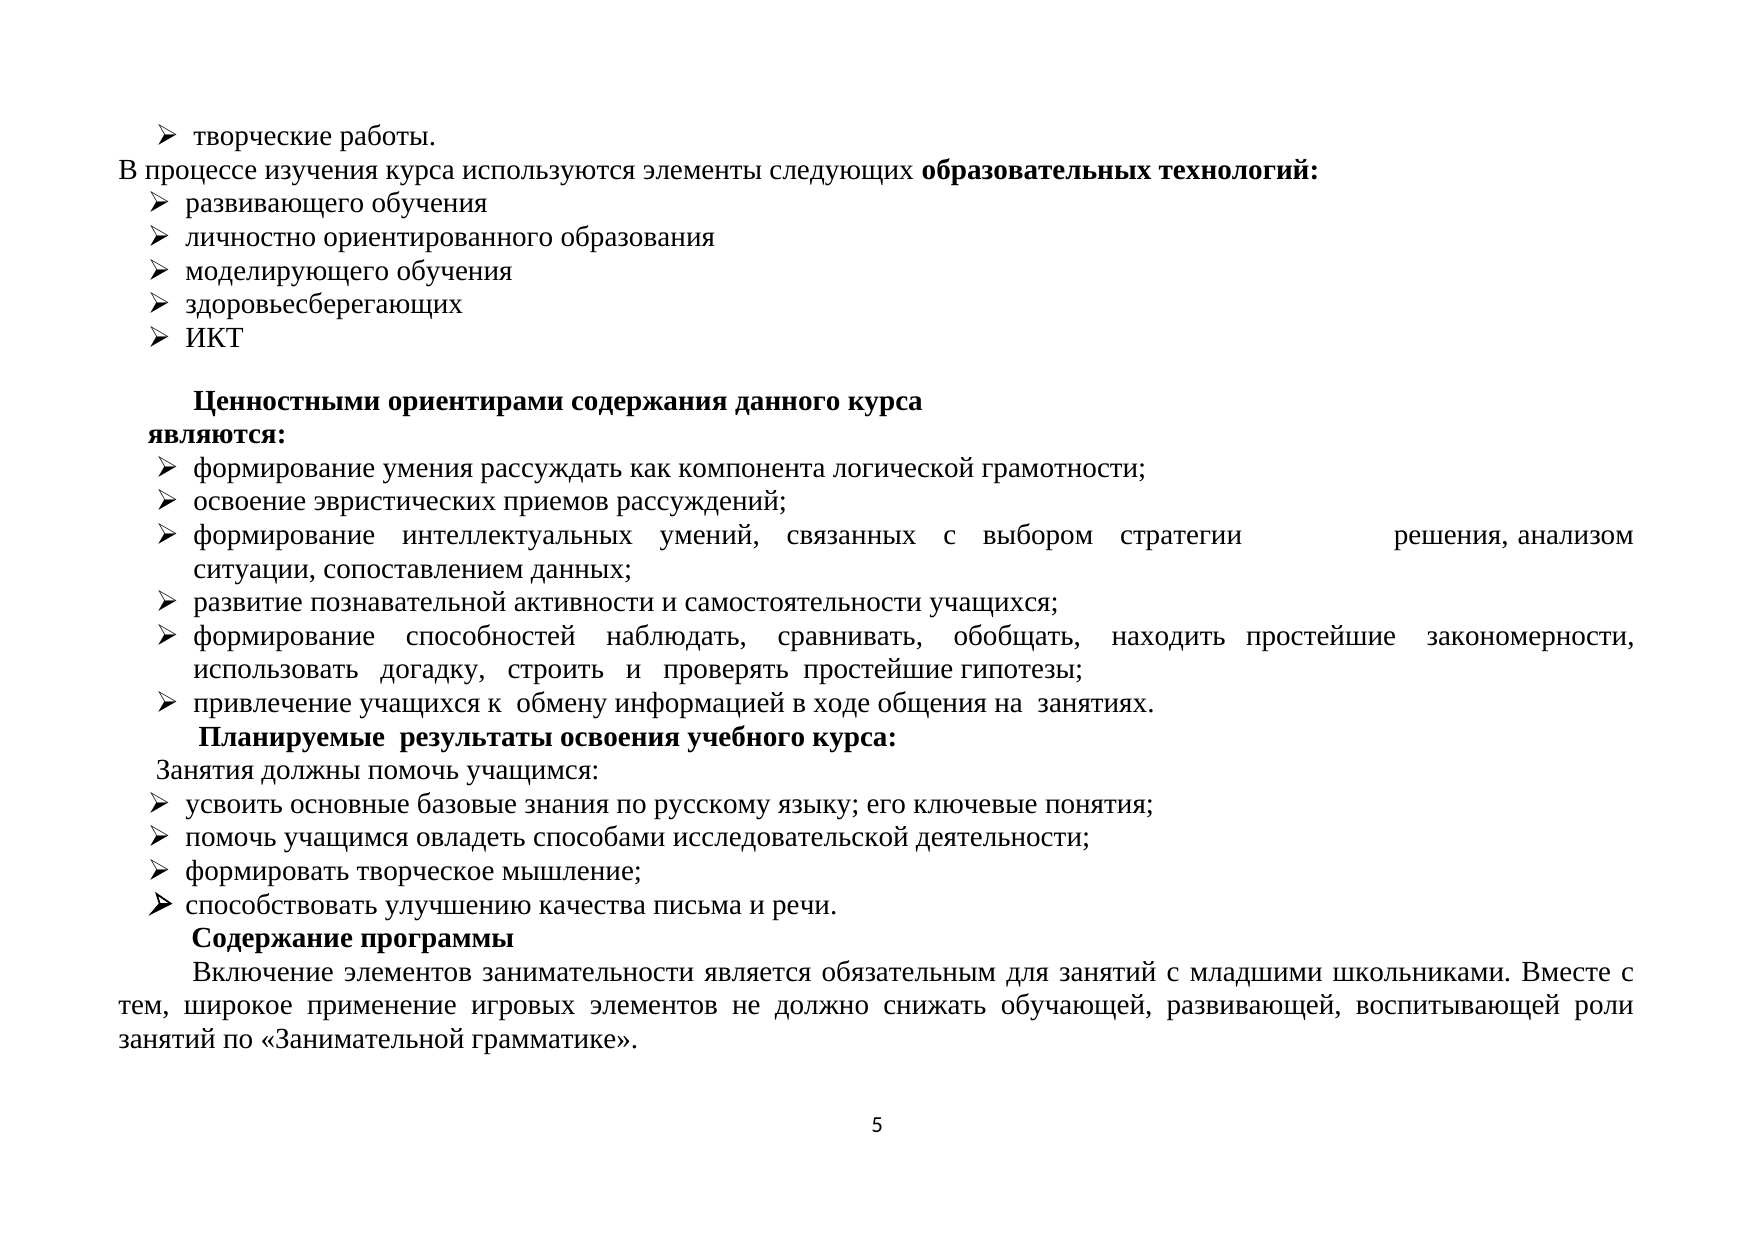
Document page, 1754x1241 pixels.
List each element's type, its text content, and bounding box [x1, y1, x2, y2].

list способствовать улучшению качества письма и речи. [148, 887, 1636, 920]
list формирование умения рассуждать как компонента логической грамотности; [156, 450, 1636, 483]
list формирование способностей наблюдать, сравнивать, обобщать, находить простейшие закономерности, использовать догадку, строить и проверять простейшие гипотезы; [156, 618, 1636, 685]
list ИКТ [148, 320, 1636, 353]
list формировать творческое мышление; [148, 853, 1636, 887]
text Ценностными ориентирами содержания данного курса [193, 383, 1636, 416]
list здоровьесберегающих [148, 286, 1636, 320]
text Содержание программы [118, 920, 1636, 954]
text Занятия должны помочь учащимся: [156, 752, 1636, 786]
text Включение элементов занимательности является обязательным для занятий с младшими школьниками. Вместе с тем, широкое применение игровых элементов не должно снижать обучающей, развивающей, воспитывающей роли занятий по «Занимательной грамматике». [118, 954, 1636, 1054]
text Планируемые результаты освоения учебного курса: [118, 719, 1636, 752]
list усвоить основные базовые знания по русскому языку; его ключевые понятия; [148, 786, 1636, 819]
list формирование интеллектуальных умений, связанных с выбором стратегии решения, анализом ситуации, сопоставлением данных; [156, 517, 1636, 584]
list творческие работы. [156, 118, 1636, 152]
list привлечение учащихся к обмену информацией в ходе общения на занятиях. [156, 685, 1636, 719]
list личностно ориентированного образования [148, 219, 1636, 253]
text являются: [148, 416, 1636, 450]
list развитие познавательной активности и самостоятельности учащихся; [156, 584, 1636, 618]
list развивающего обучения [148, 185, 1636, 219]
list помочь учащимся овладеть способами исследовательской деятельности; [148, 819, 1636, 853]
list моделирующего обучения [148, 253, 1636, 286]
text В процессе изучения курса используются элементы следующих образовательных технологий: [118, 152, 1636, 185]
list освоение эвристических приемов рассуждений; [156, 483, 1636, 517]
